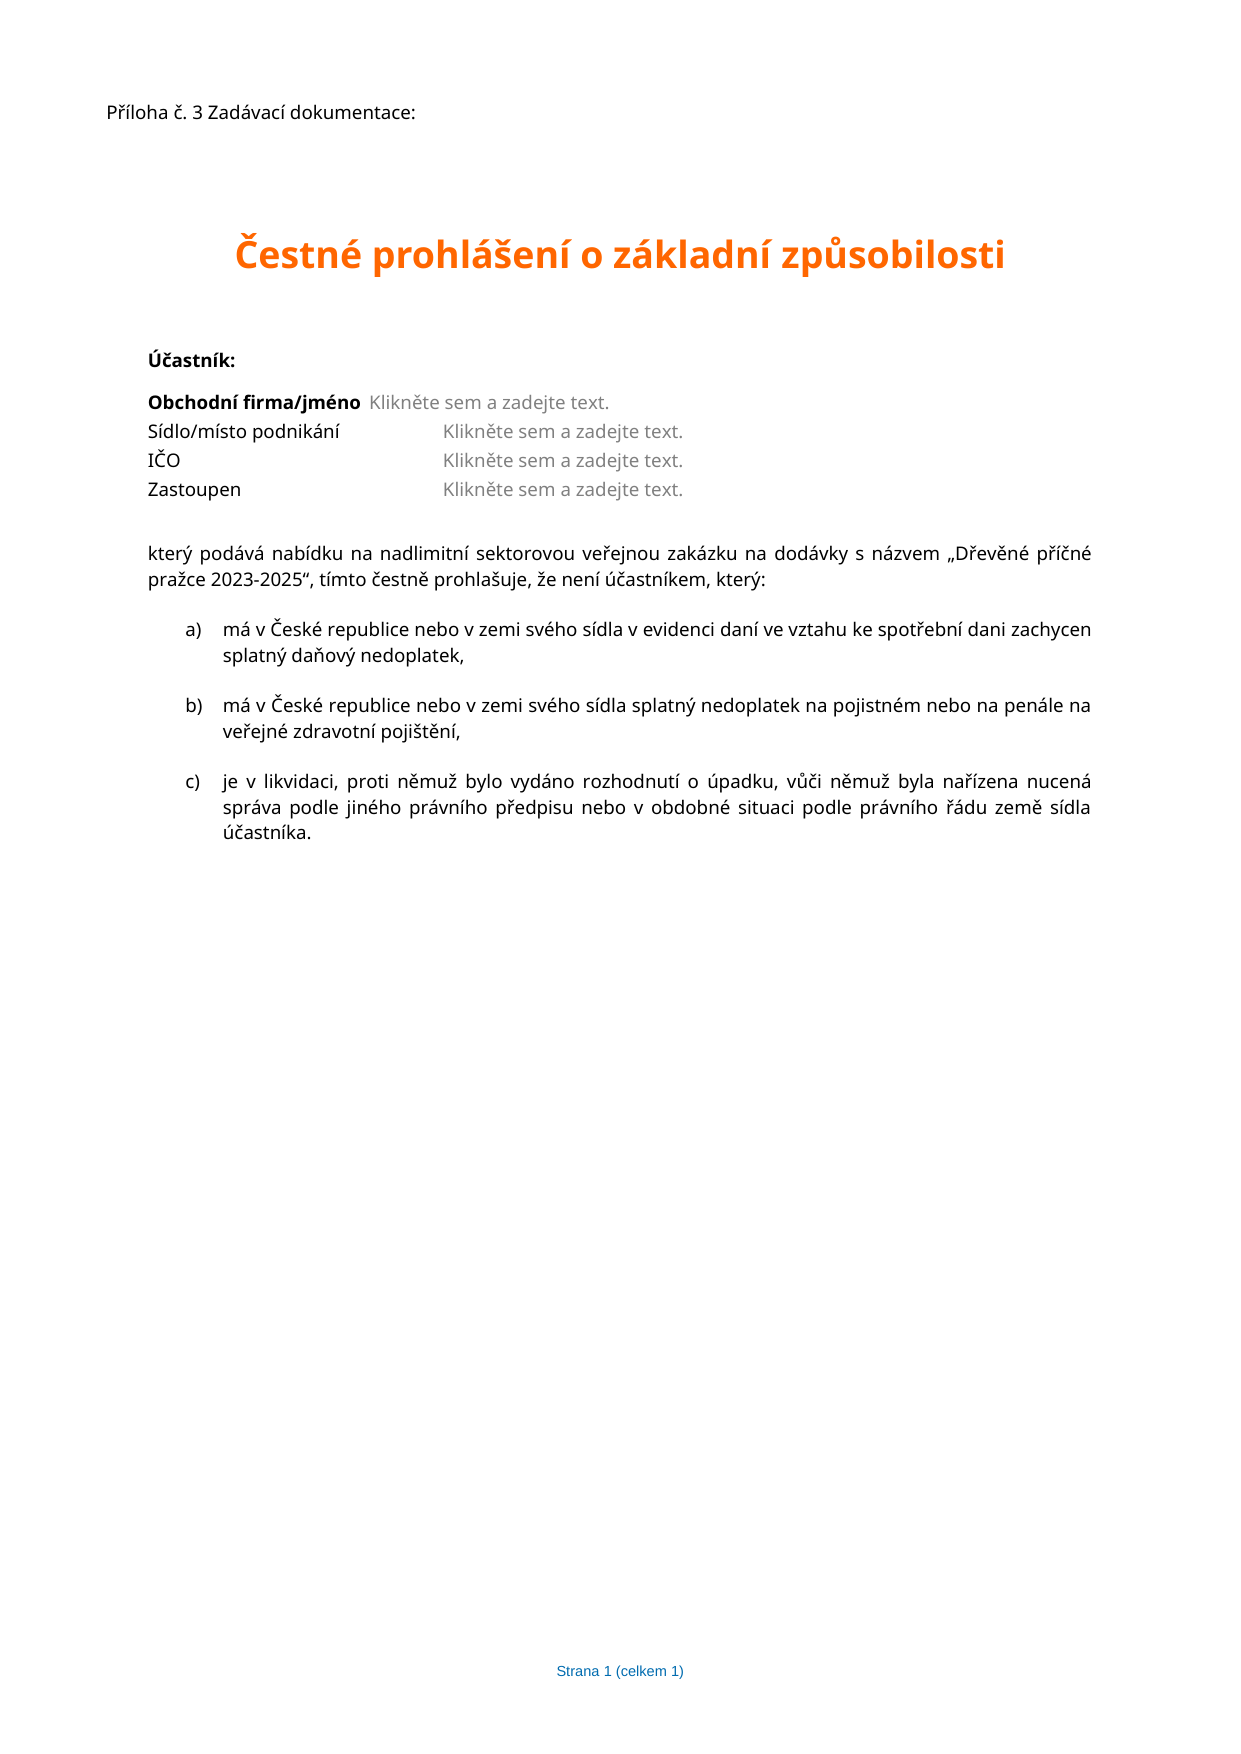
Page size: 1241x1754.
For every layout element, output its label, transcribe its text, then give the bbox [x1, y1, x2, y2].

list má v České republice nebo v zemi svého sídla splatný nedoplatek na pojistném nebo na penále na veřejné zdravotní pojištění, [185, 693, 1093, 744]
list je v likvidaci, proti němuž bylo vydáno rozhodnutí o úpadku, vůči němuž byla nařízena nucená správa podle jiného právního předpisu nebo v obdobné situaci podle právního řádu země sídla účastníka. [185, 769, 1093, 845]
list má v České republice nebo v zemi svého sídla v evidenci daní ve vztahu ke spotřební dani zachycen splatný daňový nedoplatek, [185, 617, 1093, 668]
text Účastník: [148, 343, 1093, 374]
title Čestné prohlášení o základní způsobilosti [148, 228, 1093, 279]
text Sídlo/místo podnikání [148, 416, 1093, 444]
text Obchodní firma/jméno [148, 387, 1093, 416]
text který podává nabídku na nadlimitní sektorovou veřejnou zakázku na dodávky s názvem „Dřevěné příčné pražce 2023-2025“, tímto čestně prohlašuje, že není účastníkem, který: [148, 541, 1093, 592]
text IČO [148, 444, 1093, 473]
text Zastoupen [148, 473, 1093, 502]
